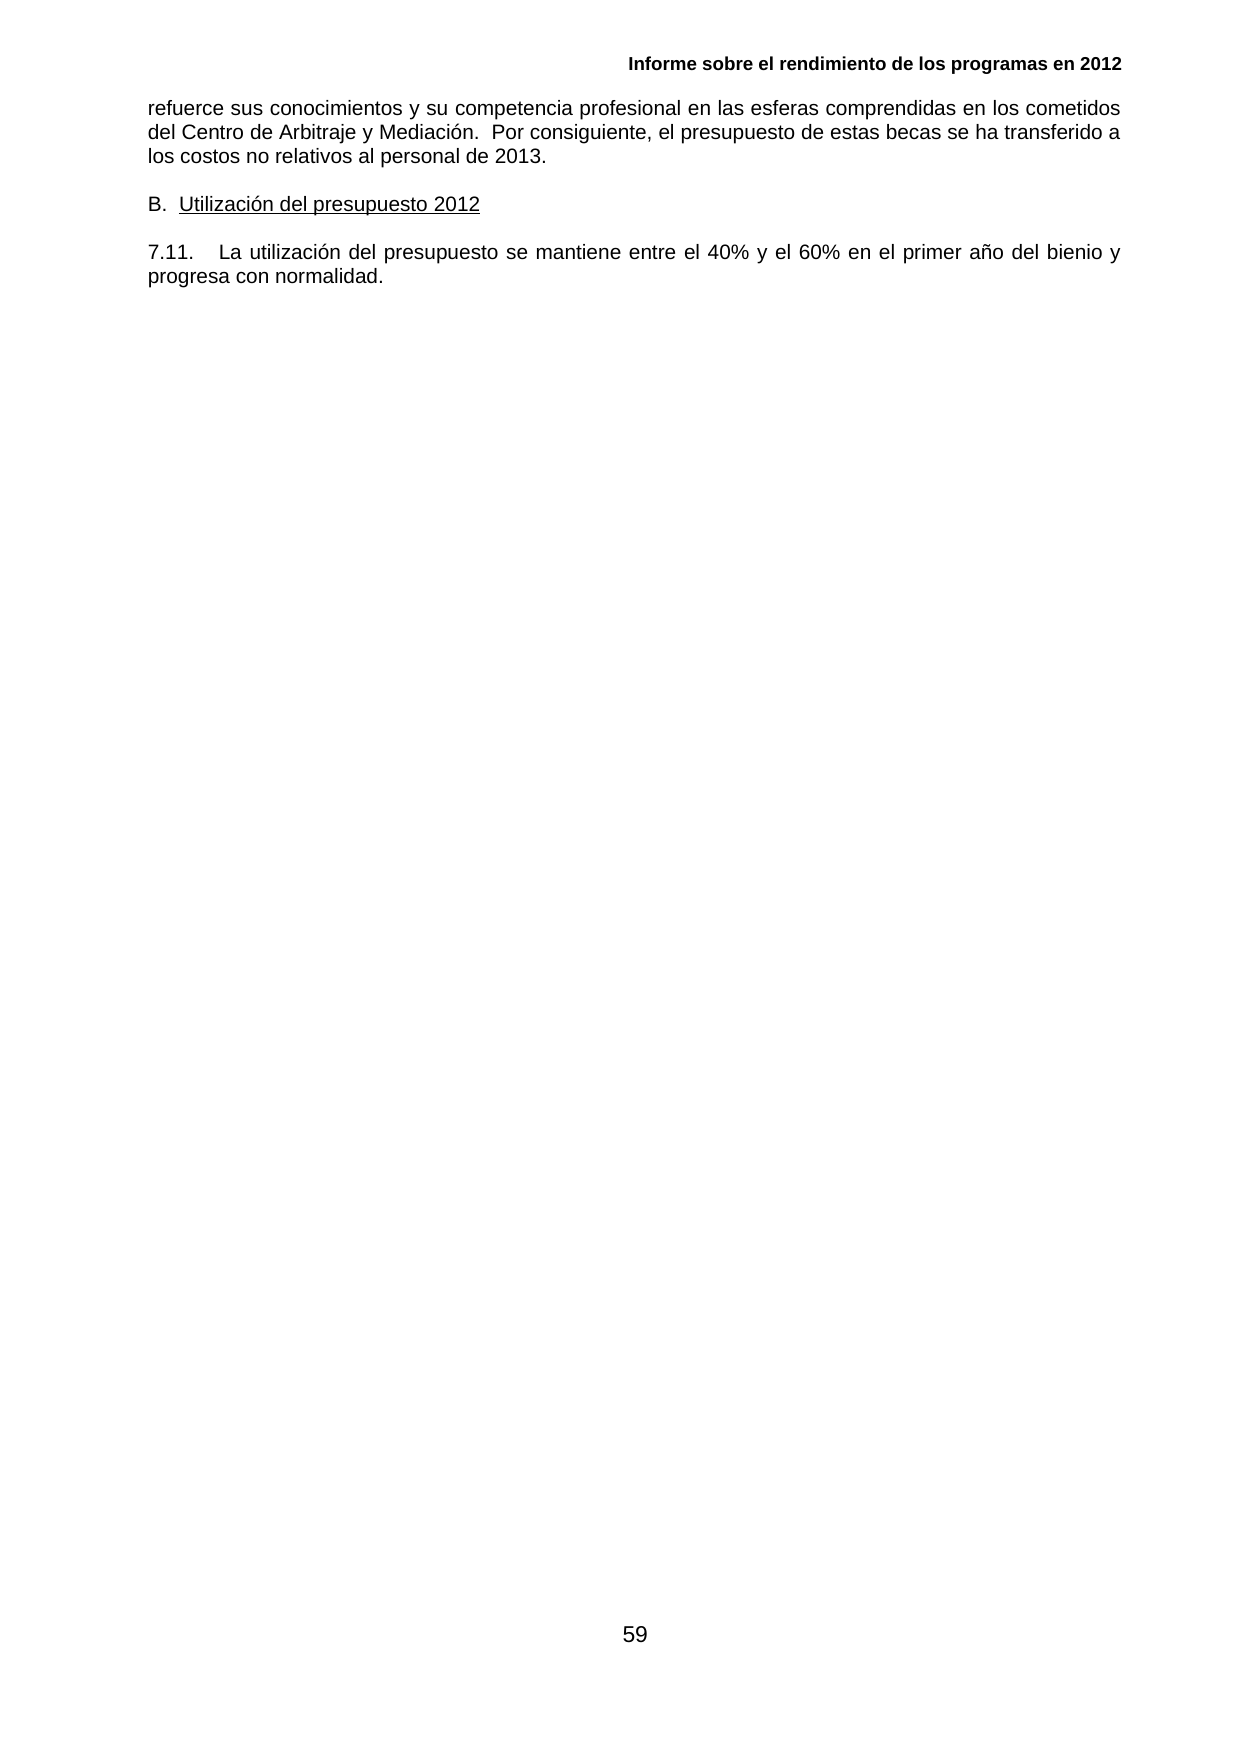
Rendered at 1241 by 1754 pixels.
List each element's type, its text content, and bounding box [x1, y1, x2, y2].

text B. Utilización del presupuesto 2012 [148, 192, 1122, 216]
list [148, 96, 1122, 168]
list La utilización del presupuesto se mantiene entre el 40% y el 60% en el primer año del bienio y progresa con normalidad. [148, 240, 1122, 288]
